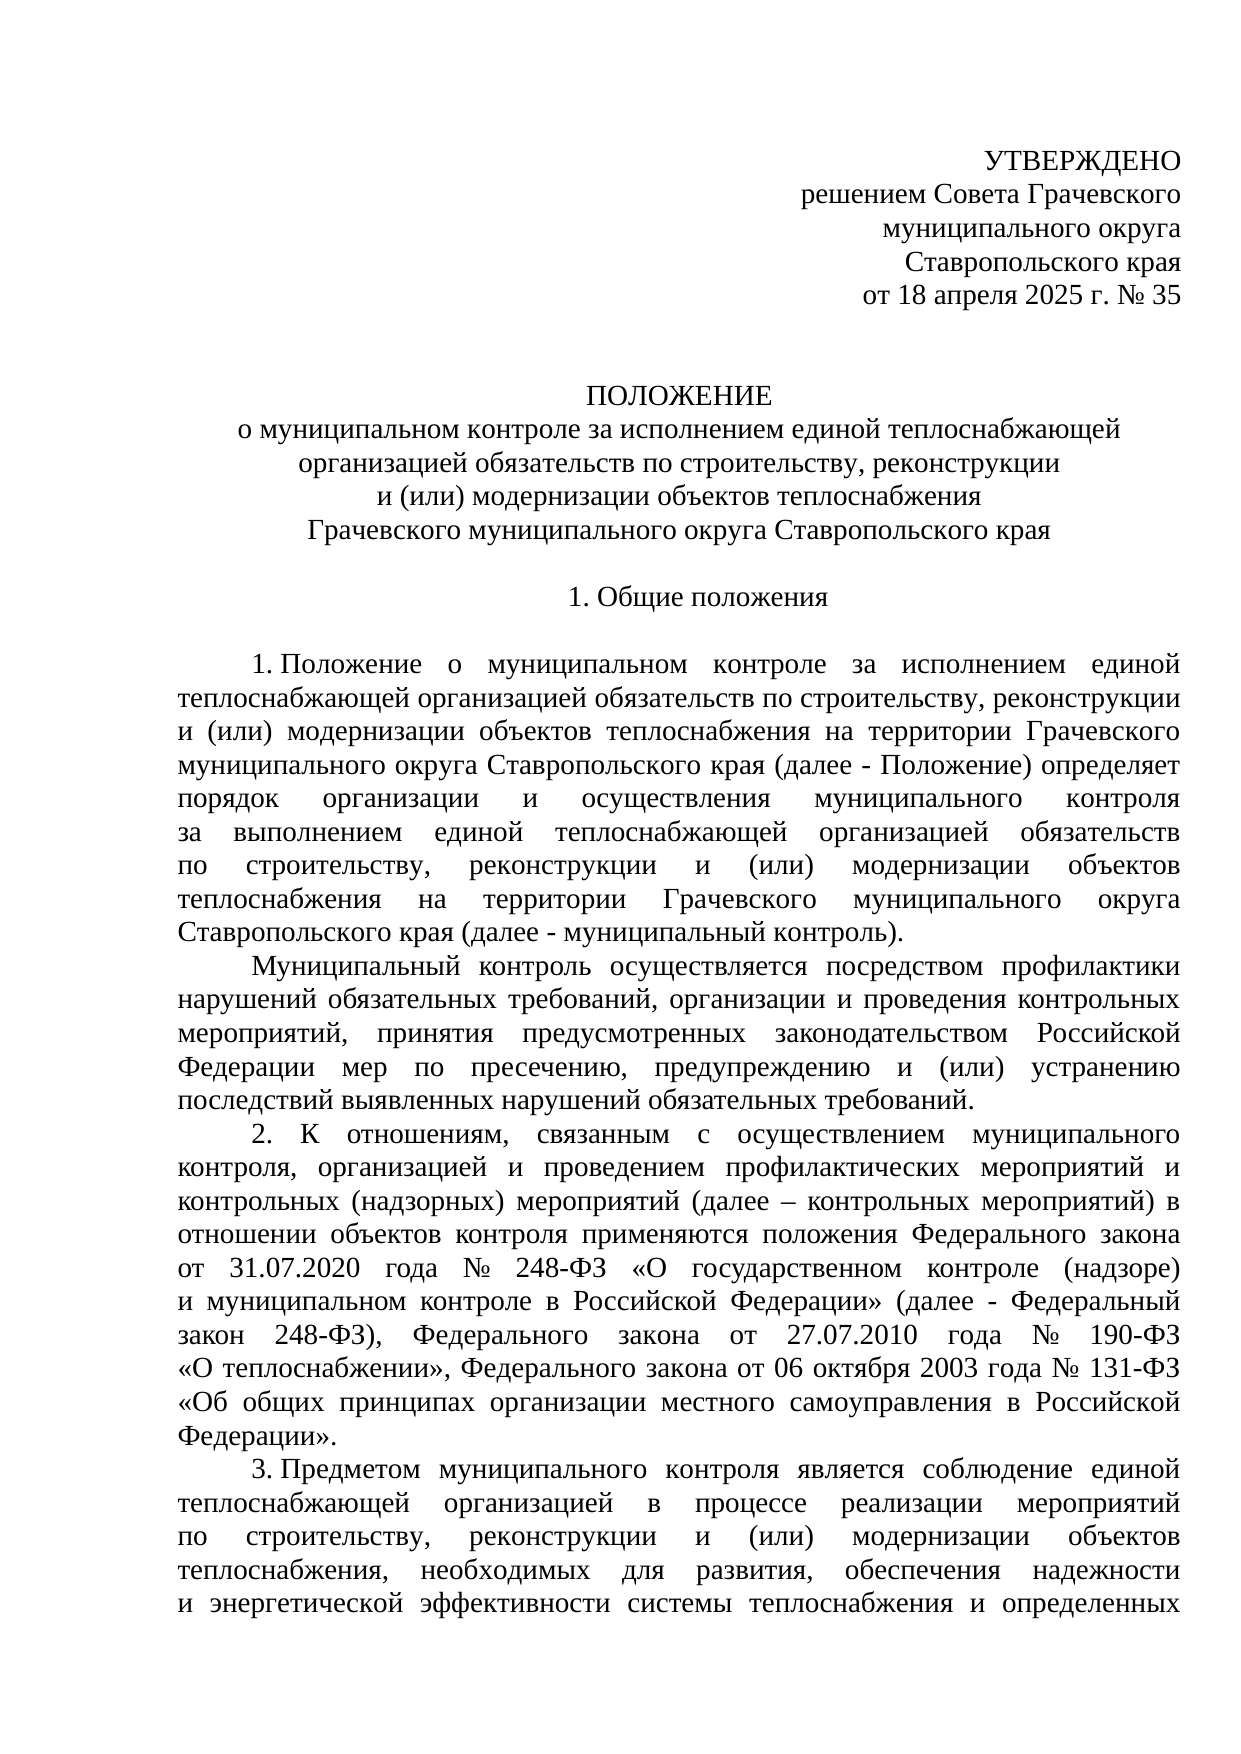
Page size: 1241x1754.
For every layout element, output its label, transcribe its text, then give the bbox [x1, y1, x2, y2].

text от 18 апреля 2025 г. № 35 [177, 277, 1181, 311]
text 1. Положение о муниципальном контроле за исполнением единой теплоснабжающей организацией обязательств по строительству, реконструкции и (или) модернизации объектов теплоснабжения на территории Грачевского муниципального округа Ставропольского края (далее - Положение) определяет порядок организации и осуществления муниципального контроля за выполнением единой теплоснабжающей организацией обязательств по строительству, реконструкции и (или) модернизации объектов теплоснабжения на территории Грачевского муниципального округа Ставропольского края (далее - муниципальный контроль). [177, 646, 1181, 948]
text 1. Общие положения [215, 579, 1181, 613]
text Грачевского муниципального округа Ставропольского края [177, 512, 1181, 546]
text УТВЕРЖДЕНО [177, 143, 1181, 177]
text о муниципальном контроле за исполнением единой теплоснабжающей организацией обязательств по строительству, реконструкции и (или) модернизации объектов теплоснабжения [177, 411, 1181, 512]
text Ставропольского края [177, 244, 1181, 277]
text Муниципальный контроль осуществляется посредством профилактики нарушений обязательных требований, организации и проведения контрольных мероприятий, принятия предусмотренных законодательством Российской Федерации мер по пресечению, предупреждению и (или) устранению последствий выявленных нарушений обязательных требований. [177, 948, 1181, 1116]
text 2. К отношениям, связанным с осуществлением муниципального контроля, организацией и проведением профилактических мероприятий и контрольных (надзорных) мероприятий (далее – контрольных мероприятий) в отношении объектов контроля применяются положения Федерального закона от 31.07.2020 года № 248-ФЗ «О государственном контроле (надзоре) и муниципальном контроле в Российской Федерации» (далее - Федеральный закон 248-ФЗ), Федерального закона от 27.07.2010 года № 190-ФЗ «О теплоснабжении», Федерального закона от 06 октября 2003 года № 131-ФЗ «Об общих принципах организации местного самоуправления в Российской Федерации». [177, 1116, 1181, 1451]
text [177, 1451, 1181, 1619]
text ПОЛОЖЕНИЕ [177, 378, 1181, 411]
text решением Совета Грачевского [177, 177, 1181, 210]
text муниципального округа [177, 210, 1181, 244]
